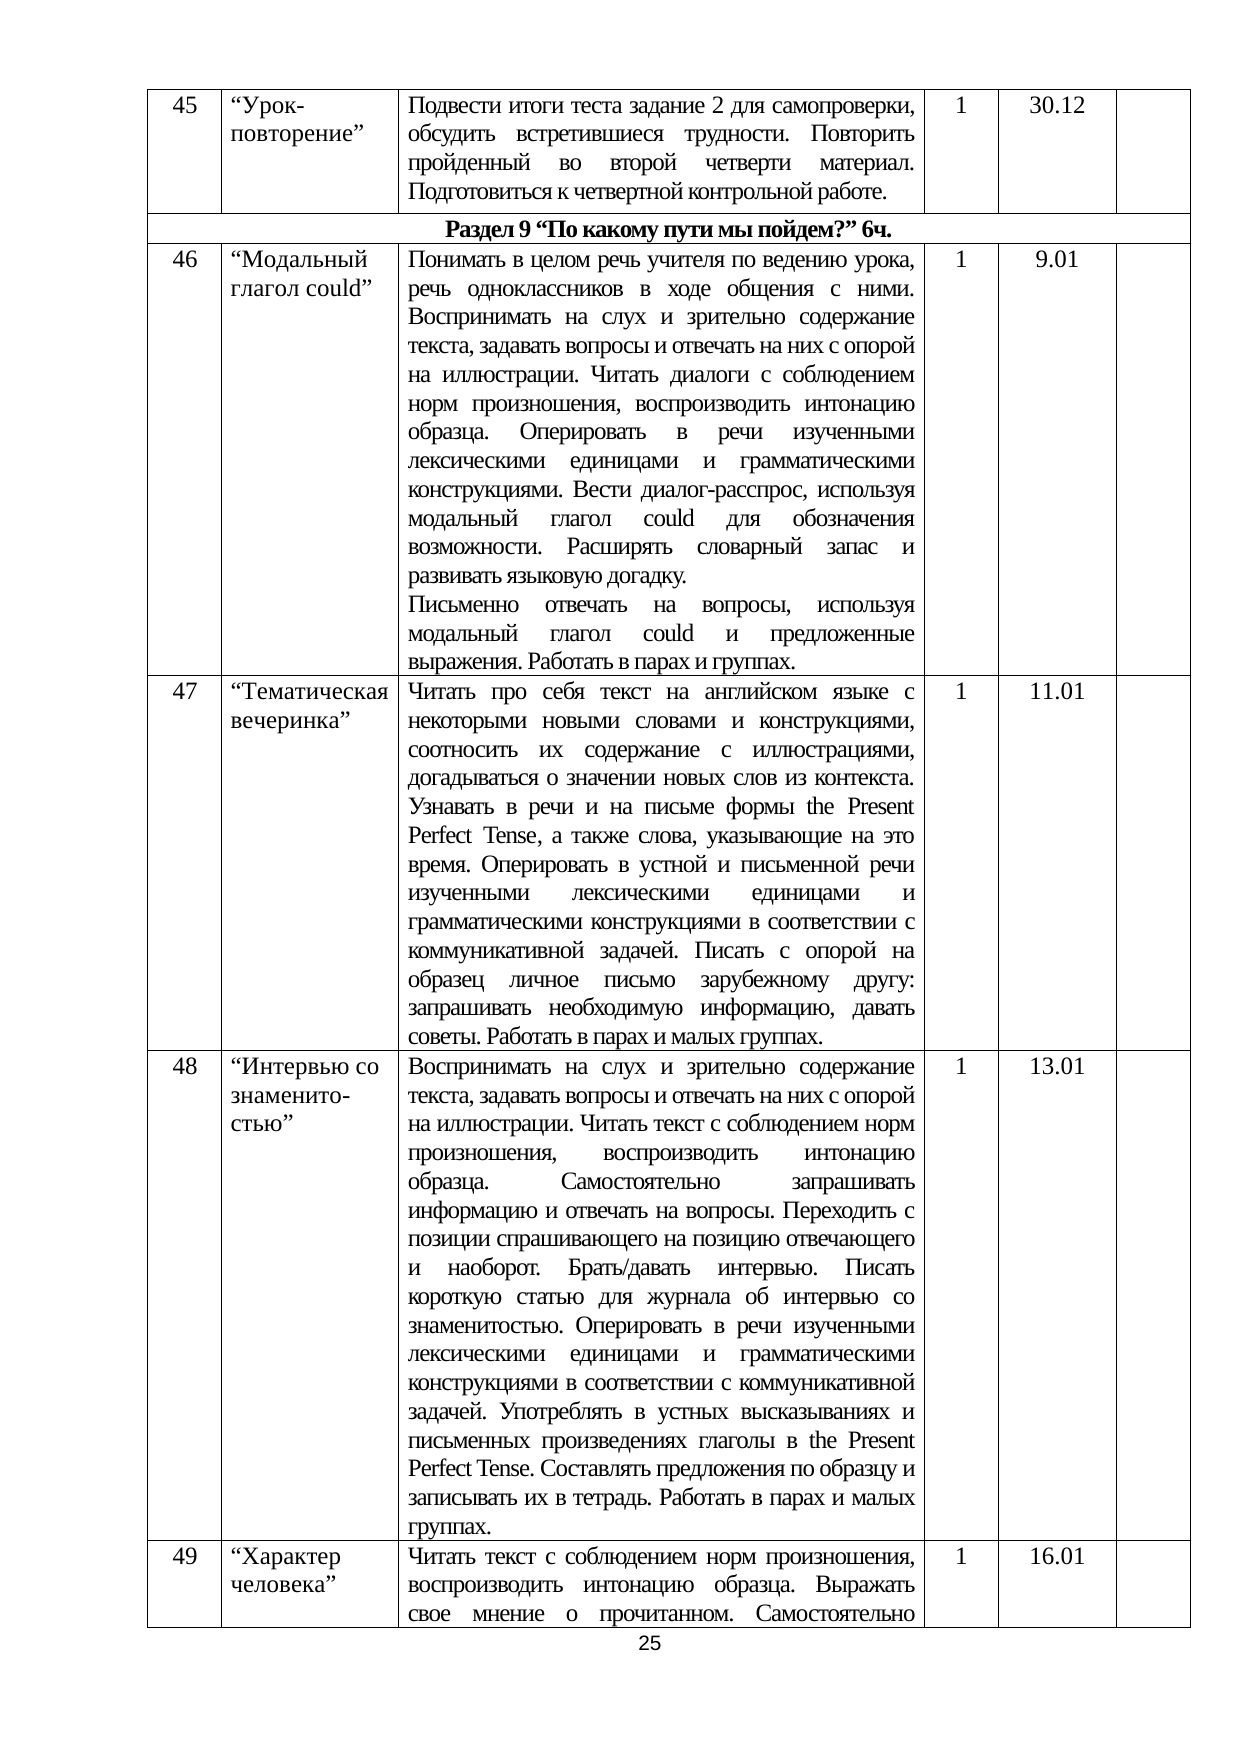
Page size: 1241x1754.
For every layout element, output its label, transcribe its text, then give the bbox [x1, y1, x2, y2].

table_cell “Характер человека” [222, 1541, 398, 1627]
table_cell Подвести итоги теста задание 2 для самопроверки, обсудить встретившиеся трудности. Повторить пройденный во второй четверти материал. Подготовиться к четвертной контрольной работе. [399, 90, 924, 213]
table_cell 11.01 [999, 676, 1116, 1050]
table_cell 1 [925, 1541, 998, 1627]
table_cell Раздел 9 “По какому пути мы пойдем?” 6ч. [148, 214, 1190, 243]
table_cell 48 [148, 1051, 221, 1540]
table_cell 30.12 [999, 90, 1116, 213]
table_cell Понимать в целом речь учителя по ведению урока, речь одноклассников в ходе общения с ними. Воспринимать на слух и зрительно содержание текста, задавать вопросы и отвечать на них с опорой на иллюстрации. Читать диалоги с соблюдением норм произношения, воспроизводить интонацию образца. Оперировать в речи изученными лексическими единицами и грамматическими конструкциями. Вести диалог-расспрос, используя модальный глагол could для обозначения возможности. Расширять словарный запас и развивать языковую догадку. Письменно отвечать на вопросы, используя модальный глагол could и предложенные выражения. Работать в парах и группах. [399, 244, 924, 675]
table_cell Читать про себя текст на английском языке с некоторыми новыми словами и конструкциями, соотносить их содержание с иллюстрациями, догадываться о значении новых слов из контекста. Узнавать в речи и на письме формы the Present Perfect Tense, а также слова, указывающие на это время. Оперировать в устной и письменной речи изученными лексическими единицами и грамматическими конструкциями в соответствии с коммуникативной задачей. Писать с опорой на образец личное письмо зарубежному другу: запрашивать необходимую информацию, давать советы. Работать в парах и малых группах. [399, 676, 924, 1050]
table_cell 49 [148, 1541, 221, 1627]
table_cell 9.01 [999, 244, 1116, 675]
table_cell 46 [148, 244, 221, 675]
table_cell 1 [925, 676, 998, 1050]
table_cell “Модальный глагол could” [222, 244, 398, 675]
table_cell 1 [925, 90, 998, 213]
table_cell 47 [148, 676, 221, 1050]
table_cell 45 [148, 90, 221, 213]
table_cell 13.01 [999, 1051, 1116, 1540]
table_cell “Интервью со знаменитостью” [222, 1051, 398, 1540]
table_cell 1 [925, 244, 998, 675]
table_cell 16.01 [999, 1541, 1116, 1627]
table_cell 1 [925, 1051, 998, 1540]
table_cell [1117, 1051, 1190, 1540]
table_cell [1117, 244, 1190, 675]
table_cell [1117, 1541, 1190, 1627]
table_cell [399, 1541, 924, 1627]
table_cell “Урок-повторение” [222, 90, 398, 213]
table_cell “Тематическая вечеринка” [222, 676, 398, 1050]
table_cell [1117, 90, 1190, 213]
table_cell Воспринимать на слух и зрительно содержание текста, задавать вопросы и отвечать на них с опорой на иллюстрации. Читать текст с соблюдением норм произношения, воспроизводить интонацию образца. Самостоятельно запрашивать информацию и отвечать на вопросы. Переходить с позиции спрашивающего на позицию отвечающего и наоборот. Брать/давать интервью. Писать короткую статью для журнала об интервью со знаменитостью. Оперировать в речи изученными лексическими единицами и грамматическими конструкциями в соответствии с коммуникативной задачей. Употреблять в устных высказываниях и письменных произведениях глаголы в the Present Perfect Tense. Составлять предложения по образцу и записывать их в тетрадь. Работать в парах и малых группах. [399, 1051, 924, 1540]
table_cell [1117, 676, 1190, 1050]
